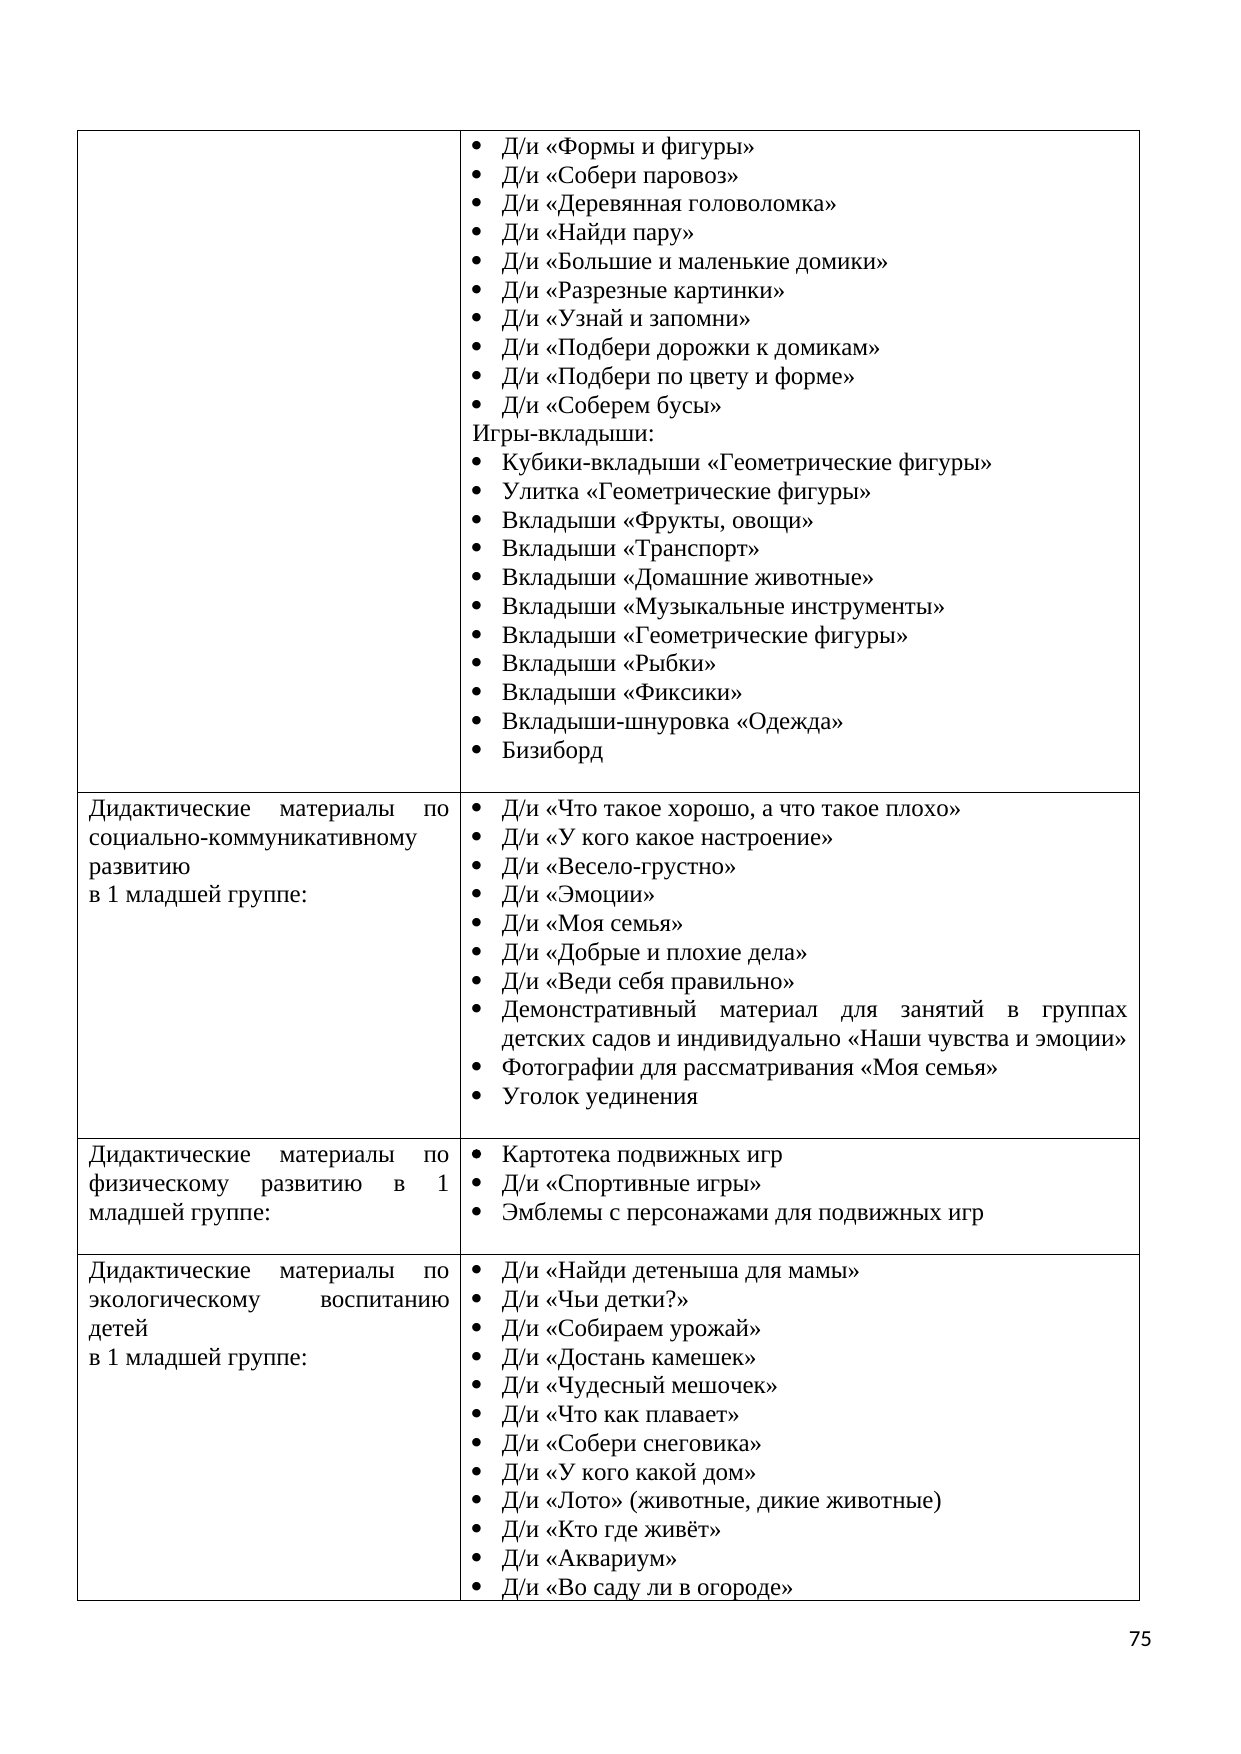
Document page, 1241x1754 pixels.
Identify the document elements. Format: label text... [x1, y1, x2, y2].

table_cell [78, 1255, 460, 1600]
table_cell Картотека подвижных игр Д/и «Спортивные игры» Эмблемы с персонажами для подвижных игр [461, 1139, 1139, 1254]
table_cell Дидактические материалы по физическому развитию в 1 младшей группе: [78, 1139, 460, 1254]
table_cell Д/и «Что такое хорошо, а что такое плохо» Д/и «У кого какое настроение» Д/и «Весело-грустно» Д/и «Эмоции» Д/и «Моя семья» Д/и «Добрые и плохие дела» Д/и «Веди себя правильно» Демонстративный материал для занятий в группах детских садов и индивидуально «Наши чувства и эмоции» Фотографии для рассматривания «Моя семья» Уголок уединения [461, 793, 1139, 1138]
table_cell Дидактические материалы по социально-коммуникативному развитию в 1 младшей группе: [78, 793, 460, 1138]
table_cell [461, 1255, 1139, 1600]
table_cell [78, 131, 460, 792]
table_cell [461, 131, 1139, 792]
